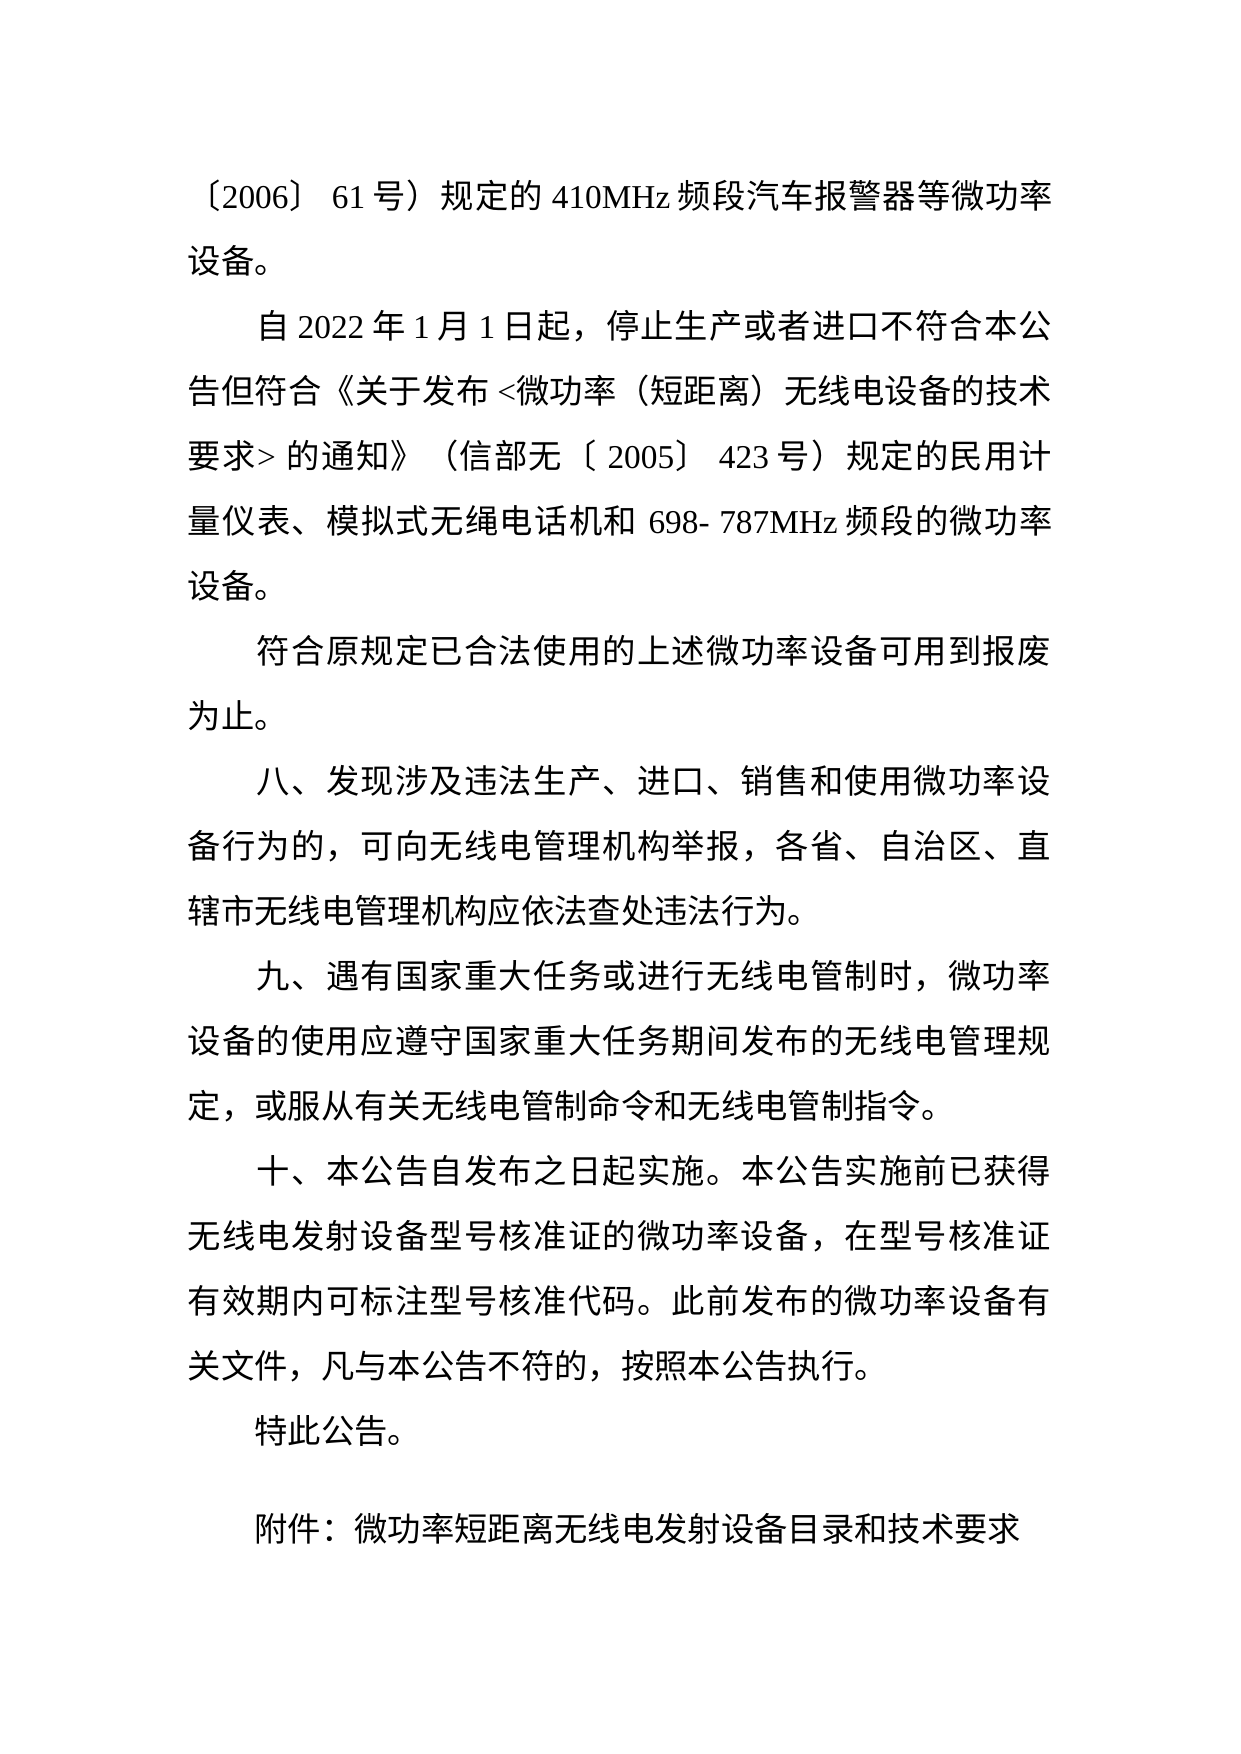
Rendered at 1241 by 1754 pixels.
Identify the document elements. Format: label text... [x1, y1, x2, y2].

text 附件：微功率短距离无线电发射设备目录和技术要求 [187, 1494, 1053, 1559]
text 九、遇有国家重大任务或进行无线电管制时，微功率设备的使用应遵守国家重大任务期间发布的无线电管理规定，或服从有关无线电管制命令和无线电管制指令。 [187, 942, 1053, 1137]
text 自2022年1月1日起，停止生产或者进口不符合本公告但符合《关于发布 <微功率（短距离）无线电设备的技术要求> 的通知》（信部无〔 2005〕 423号）规定的民用计量仪表、模拟式无绳电话机和 698- 787MHz频段的微功率设备。 [187, 292, 1053, 617]
text 十、本公告自发布之日起实施。本公告实施前已获得无线电发射设备型号核准证的微功率设备，在型号核准证有效期内可标注型号核准代码。此前发布的微功率设备有关文件，凡与本公告不符的，按照本公告执行。 [187, 1137, 1053, 1397]
text 符合原规定已合法使用的上述微功率设备可用到报废为止。 [187, 617, 1053, 747]
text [187, 162, 1053, 292]
text 八、发现涉及违法生产、进口、销售和使用微功率设备行为的，可向无线电管理机构举报，各省、自治区、直辖市无线电管理机构应依法查处违法行为。 [187, 747, 1053, 942]
text 特此公告。 [187, 1397, 1053, 1462]
